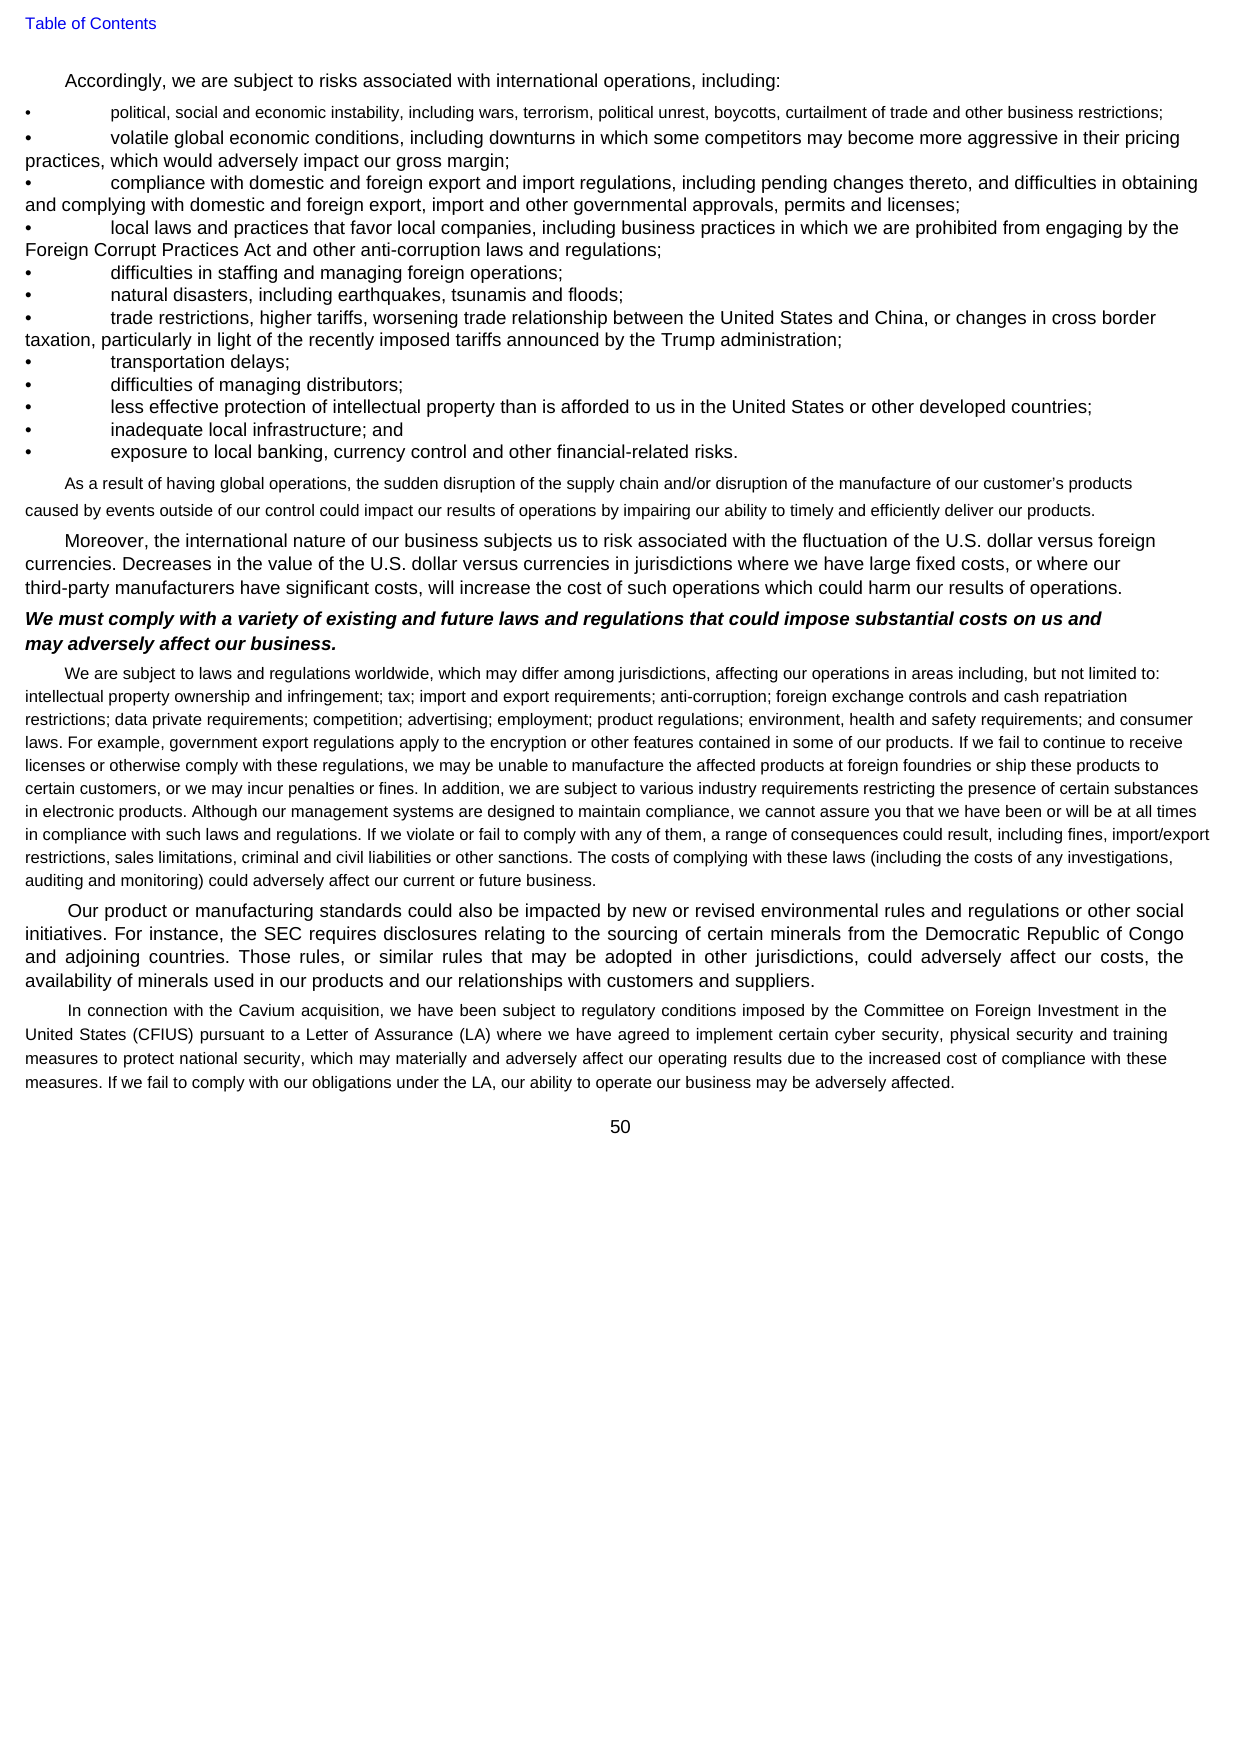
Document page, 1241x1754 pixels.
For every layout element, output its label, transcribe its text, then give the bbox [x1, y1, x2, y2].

text Table of Contents [25, 13, 1213, 33]
list trade restrictions, higher tariffs, worsening trade relationship between the United States and China, or changes in cross border taxation, particularly in light of the recently imposed tariffs announced by the Trump administration; [25, 306, 1213, 350]
list less effective protection of intellectual property than is afforded to us in the United States or other developed countries; [25, 396, 1213, 418]
list political, social and economic instability, including wars, terrorism, political unrest, boycotts, curtailment of trade and other business restrictions; [25, 103, 1213, 122]
text Moreover, the international nature of our business subjects us to risk associated with the fluctuation of the U.S. dollar versus foreign currencies. Decreases in the value of the U.S. dollar versus currencies in jurisdictions where we have large fixed costs, or where our third-party manufacturers have significant costs, will increase the cost of such operations which could harm our results of operations. [25, 529, 1167, 598]
text Accordingly, we are subject to risks associated with international operations, including: [64, 69, 1213, 91]
list natural disasters, including earthquakes, tsunamis and floods; [25, 284, 1213, 306]
list difficulties in staffing and managing foreign operations; [25, 261, 1213, 283]
list local laws and practices that favor local companies, including business practices in which we are prohibited from engaging by the Foreign Corrupt Practices Act and other anti-corruption laws and regulations; [25, 217, 1213, 261]
text Our product or manufacturing standards could also be impacted by new or revised environmental rules and regulations or other social initiatives. For instance, the SEC requires disclosures relating to the sourcing of certain minerals from the Democratic Republic of Congo and adjoining countries. Those rules, or similar rules that may be adopted in other jurisdictions, could adversely affect our costs, the availability of minerals used in our products and our relationships with customers and suppliers. [25, 900, 1186, 991]
list volatile global economic conditions, including downturns in which some competitors may become more aggressive in their pricing practices, which would adversely impact our gross margin; [25, 127, 1213, 171]
text In connection with the Cavium acquisition, we have been subject to regulatory conditions imposed by the Committee on Foreign Investment in the United States (CFIUS) pursuant to a Letter of Assurance (LA) where we have agreed to implement certain cyber security, physical security and training measures to protect national security, which may materially and adversely affect our operating results due to the increased cost of compliance with these measures. If we fail to comply with our obligations under the LA, our ability to operate our business may be adversely affected. [25, 1001, 1169, 1092]
list compliance with domestic and foreign export and import regulations, including pending changes thereto, and difficulties in obtaining and complying with domestic and foreign export, import and other governmental approvals, permits and licenses; [25, 172, 1213, 216]
text We are subject to laws and regulations worldwide, which may differ among jurisdictions, affecting our operations in areas including, but not limited to: intellectual property ownership and infringement; tax; import and export requirements; anti-corruption; foreign exchange controls and cash repatriation restrictions; data private requirements; competition; advertising; employment; product regulations; environment, health and safety requirements; and consumer laws. For example, government export regulations apply to the encryption or other features contained in some of our products. If we fail to continue to receive licenses or otherwise comply with these regulations, we may be unable to manufacture the affected products at foreign foundries or ship these products to certain customers, or we may incur penalties or fines. In addition, we are subject to various industry requirements restricting the presence of certain substances in electronic products. Although our management systems are designed to maintain compliance, we cannot assure you that we have been or will be at all times in compliance with such laws and regulations. If we violate or fail to comply with any of them, a range of consequences could result, including fines, import/export restrictions, sales limitations, criminal and civil liabilities or other sanctions. The costs of complying with these laws (including the costs of any investigations, auditing and monitoring) could adversely affect our current or future business. [25, 664, 1213, 889]
list inadequate local infrastructure; and [25, 419, 1213, 440]
list transportation delays; [25, 351, 1213, 373]
list difficulties of managing distributors; [25, 374, 1213, 395]
text We must comply with a variety of existing and future laws and regulations that could impose substantial costs on us and may adversely affect our business. [25, 608, 1144, 654]
text 50 [25, 1116, 1215, 1137]
text As a result of having global operations, the sudden disruption of the supply chain and/or disruption of the manufacture of our customer’s products caused by events outside of our control could impact our results of operations by impairing our ability to timely and efficiently deliver our products. [25, 473, 1161, 520]
list exposure to local banking, currency control and other financial-related risks. [25, 441, 1213, 463]
